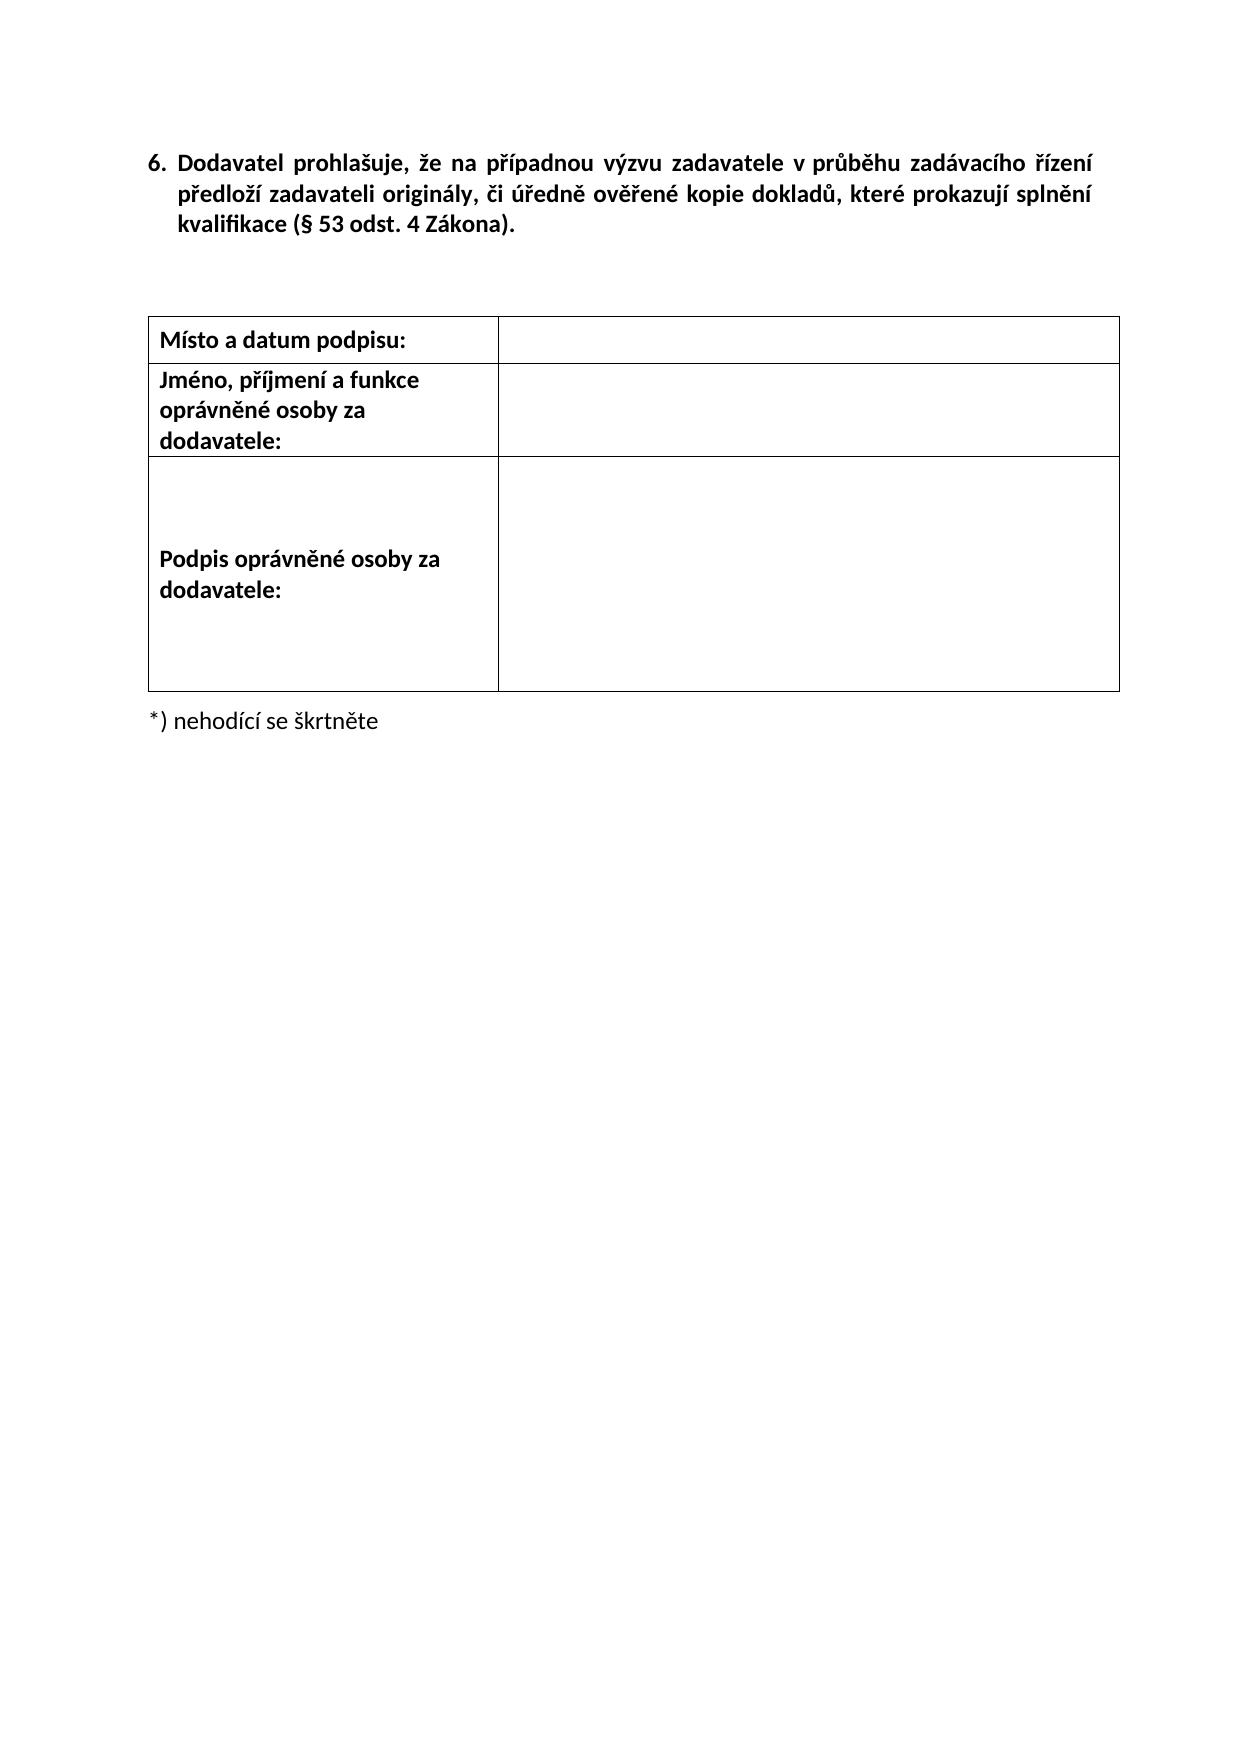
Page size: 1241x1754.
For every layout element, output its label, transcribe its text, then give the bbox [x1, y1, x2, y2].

text *) nehodící se škrtněte [148, 705, 1093, 735]
table_cell [499, 364, 1119, 456]
table_cell Podpis oprávněné osoby za dodavatele: [149, 457, 498, 691]
table_header Místo a datum podpisu: [149, 317, 498, 363]
table_cell [499, 457, 1119, 691]
table_cell Jméno, příjmení a funkce oprávněné osoby za dodavatele: [149, 364, 498, 456]
list Dodavatel prohlašuje, že na případnou výzvu zadavatele v průběhu zadávacího řízení předloží zadavateli originály, či úředně ověřené kopie dokladů, které prokazují splnění kvalifikace (§ 53 odst. 4 Zákona). [148, 148, 1093, 239]
table_header [499, 317, 1119, 363]
